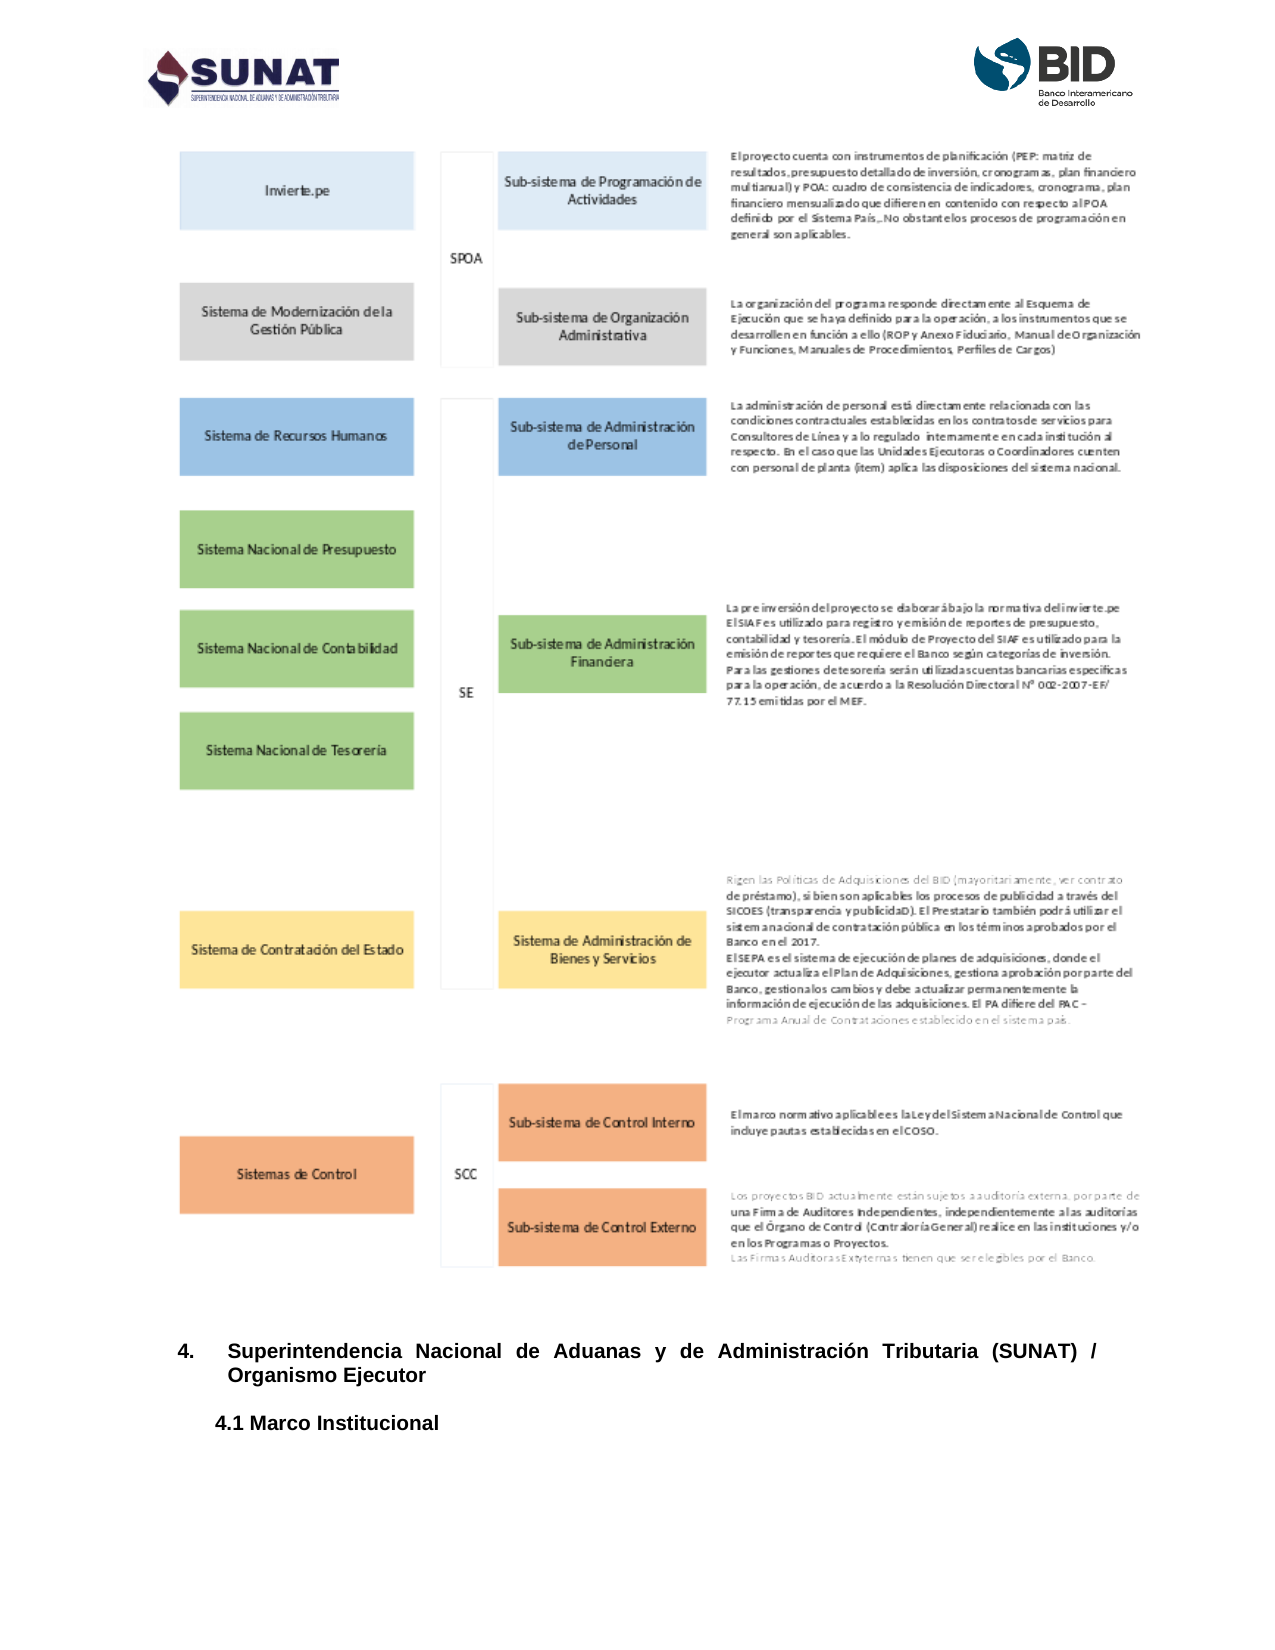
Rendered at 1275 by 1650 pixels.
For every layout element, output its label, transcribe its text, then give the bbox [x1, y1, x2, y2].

picture [142, 48, 343, 110]
list Superintendencia Nacional de Aduanas y de Administración Tributaria (SUNAT) / Organismo Ejecutor [177, 1339, 1098, 1387]
list 4.1 Marco Institucional [177, 1411, 1098, 1435]
picture [959, 28, 1152, 122]
